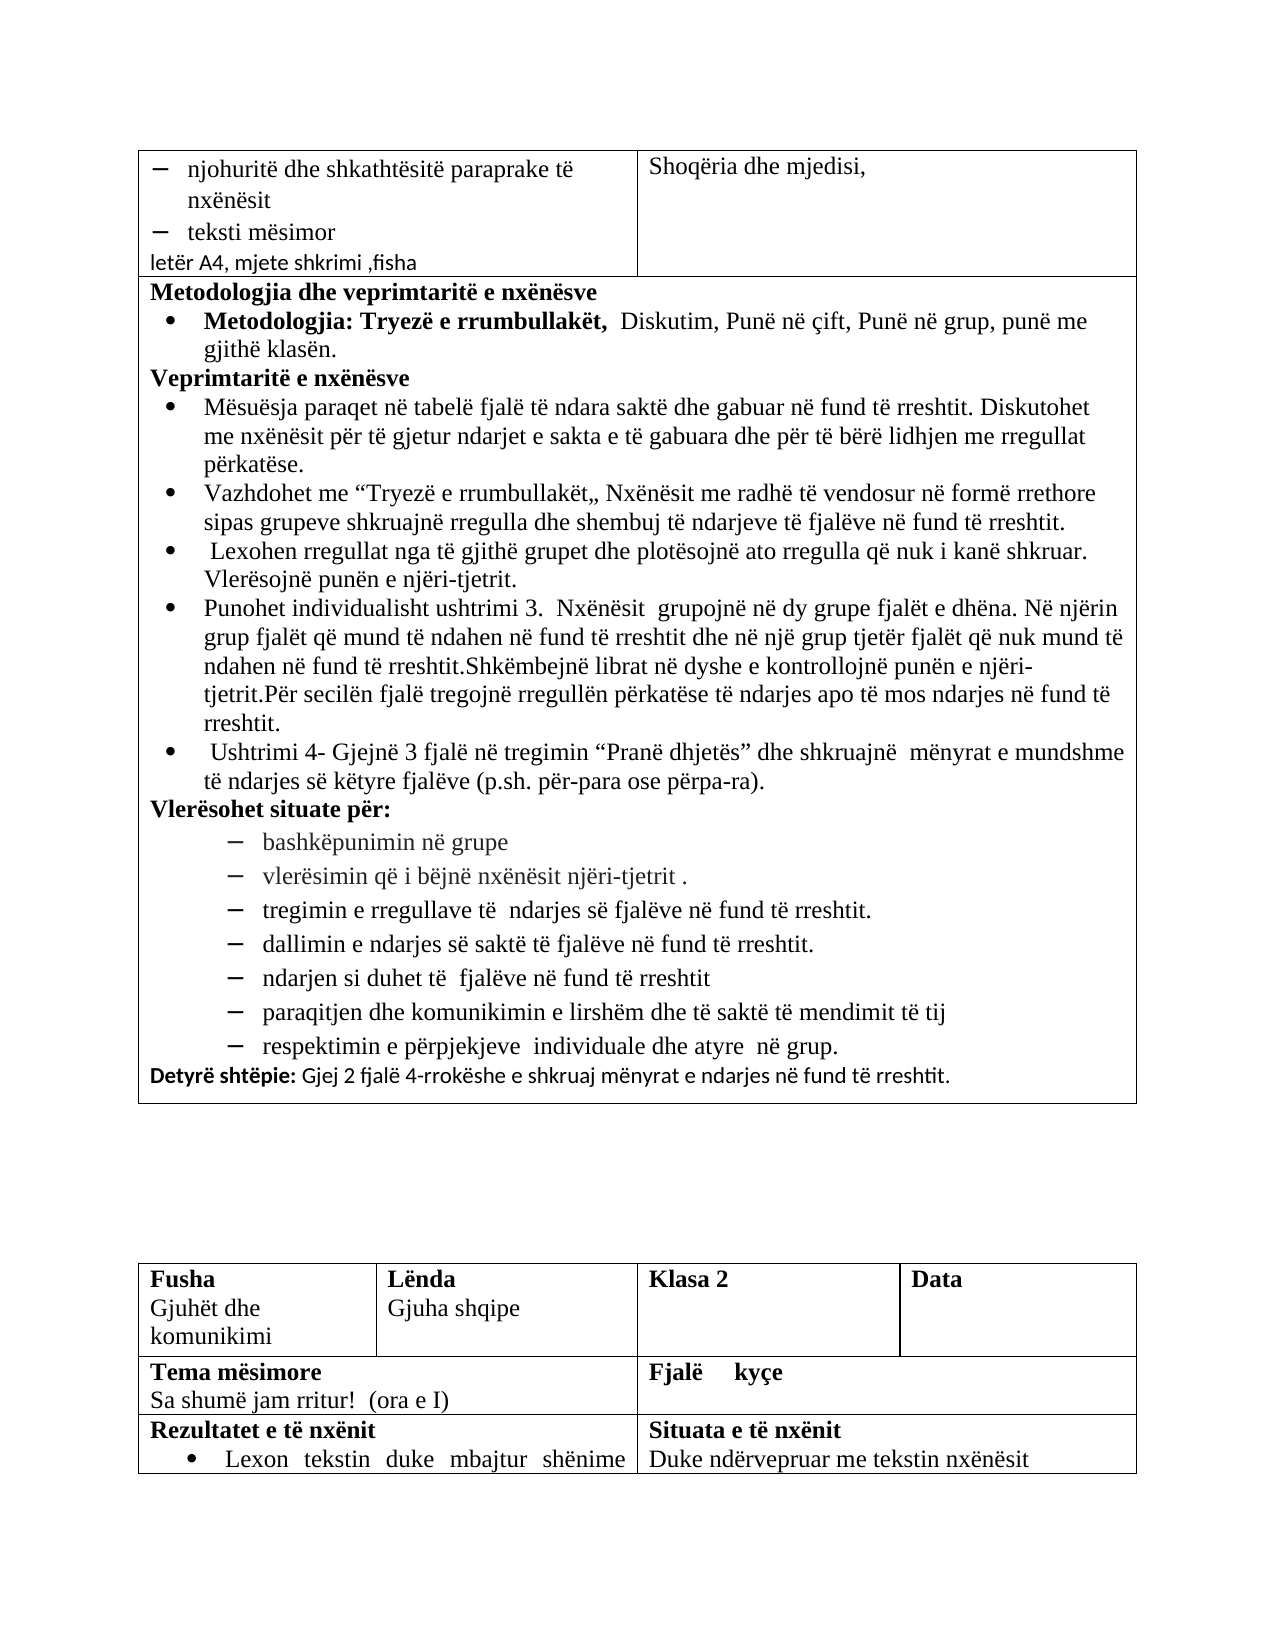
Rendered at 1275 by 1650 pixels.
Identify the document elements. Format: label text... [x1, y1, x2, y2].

table_header Klasa 2 [638, 1264, 899, 1356]
table_cell Fjalë kyçe [638, 1357, 1136, 1414]
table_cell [139, 151, 637, 276]
table_header Data [901, 1264, 1136, 1356]
table_header Lënda Gjuha shqipe [377, 1264, 637, 1356]
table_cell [139, 1415, 637, 1473]
table_header Fusha Gjuhët dhe komunikimi [139, 1264, 376, 1356]
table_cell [638, 1415, 1136, 1473]
table_cell Tema mësimore Sa shumë jam rritur! (ora e I) [139, 1357, 637, 1414]
table_cell Metodologjia dhe veprimtaritë e nxënësve Metodologjia: Tryezë e rrumbullakët, Diskutim, Punë në çift, Punë në grup, punë me gjithë klasën. Veprimtaritë e nxënësve Mësuësja paraqet në tabelë fjalë të ndara saktë dhe gabuar në fund të rreshtit. Diskutohet me nxënësit për të gjetur ndarjet e sakta e të gabuara dhe për të bërë lidhjen me rregullat përkatëse. Vazhdohet me “Tryezë e rrumbullakët„ Nxënësit me radhë të vendosur në formë rrethore sipas grupeve shkruajnë rregulla dhe shembuj të ndarjeve të fjalëve në fund të rreshtit. Lexohen rregullat nga të gjithë grupet dhe plotësojnë ato rregulla që nuk i kanë shkruar. Vlerësojnë punën e njëri-tjetrit. Punohet individualisht ushtrimi 3. Nxënësit grupojnë në dy grupe fjalët e dhëna. Në njërin grup fjalët që mund të ndahen në fund të rreshtit dhe në një grup tjetër fjalët që nuk mund të ndahen në fund të rreshtit.Shkëmbejnë librat në dyshe e kontrollojnë punën e njëri-tjetrit.Për secilën fjalë tregojnë rregullën përkatëse të ndarjes apo të mos ndarjes në fund të rreshtit. Ushtrimi 4- Gjejnë 3 fjalë në tregimin “Pranë dhjetës” dhe shkruajnë mënyrat e mundshme të ndarjes së këtyre fjalëve (p.sh. për-para ose përpa-ra). Vlerësohet situate për: bashkëpunimin në grupe vlerësimin që i bëjnë nxënësit njëri-tjetrit . tregimin e rregullave të ndarjes së fjalëve në fund të rreshtit. dallimin e ndarjes së saktë të fjalëve në fund të rreshtit. ndarjen si duhet të fjalëve në fund të rreshtit paraqitjen dhe komunikimin e lirshëm dhe të saktë të mendimit të tij respektimin e përpjekjeve individuale dhe atyre në grup. Detyrë shtëpie: Gjej 2 fjalë 4-rrokëshe e shkruaj mënyrat e ndarjes në fund të rreshtit. [139, 277, 1136, 1103]
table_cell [638, 151, 1136, 276]
